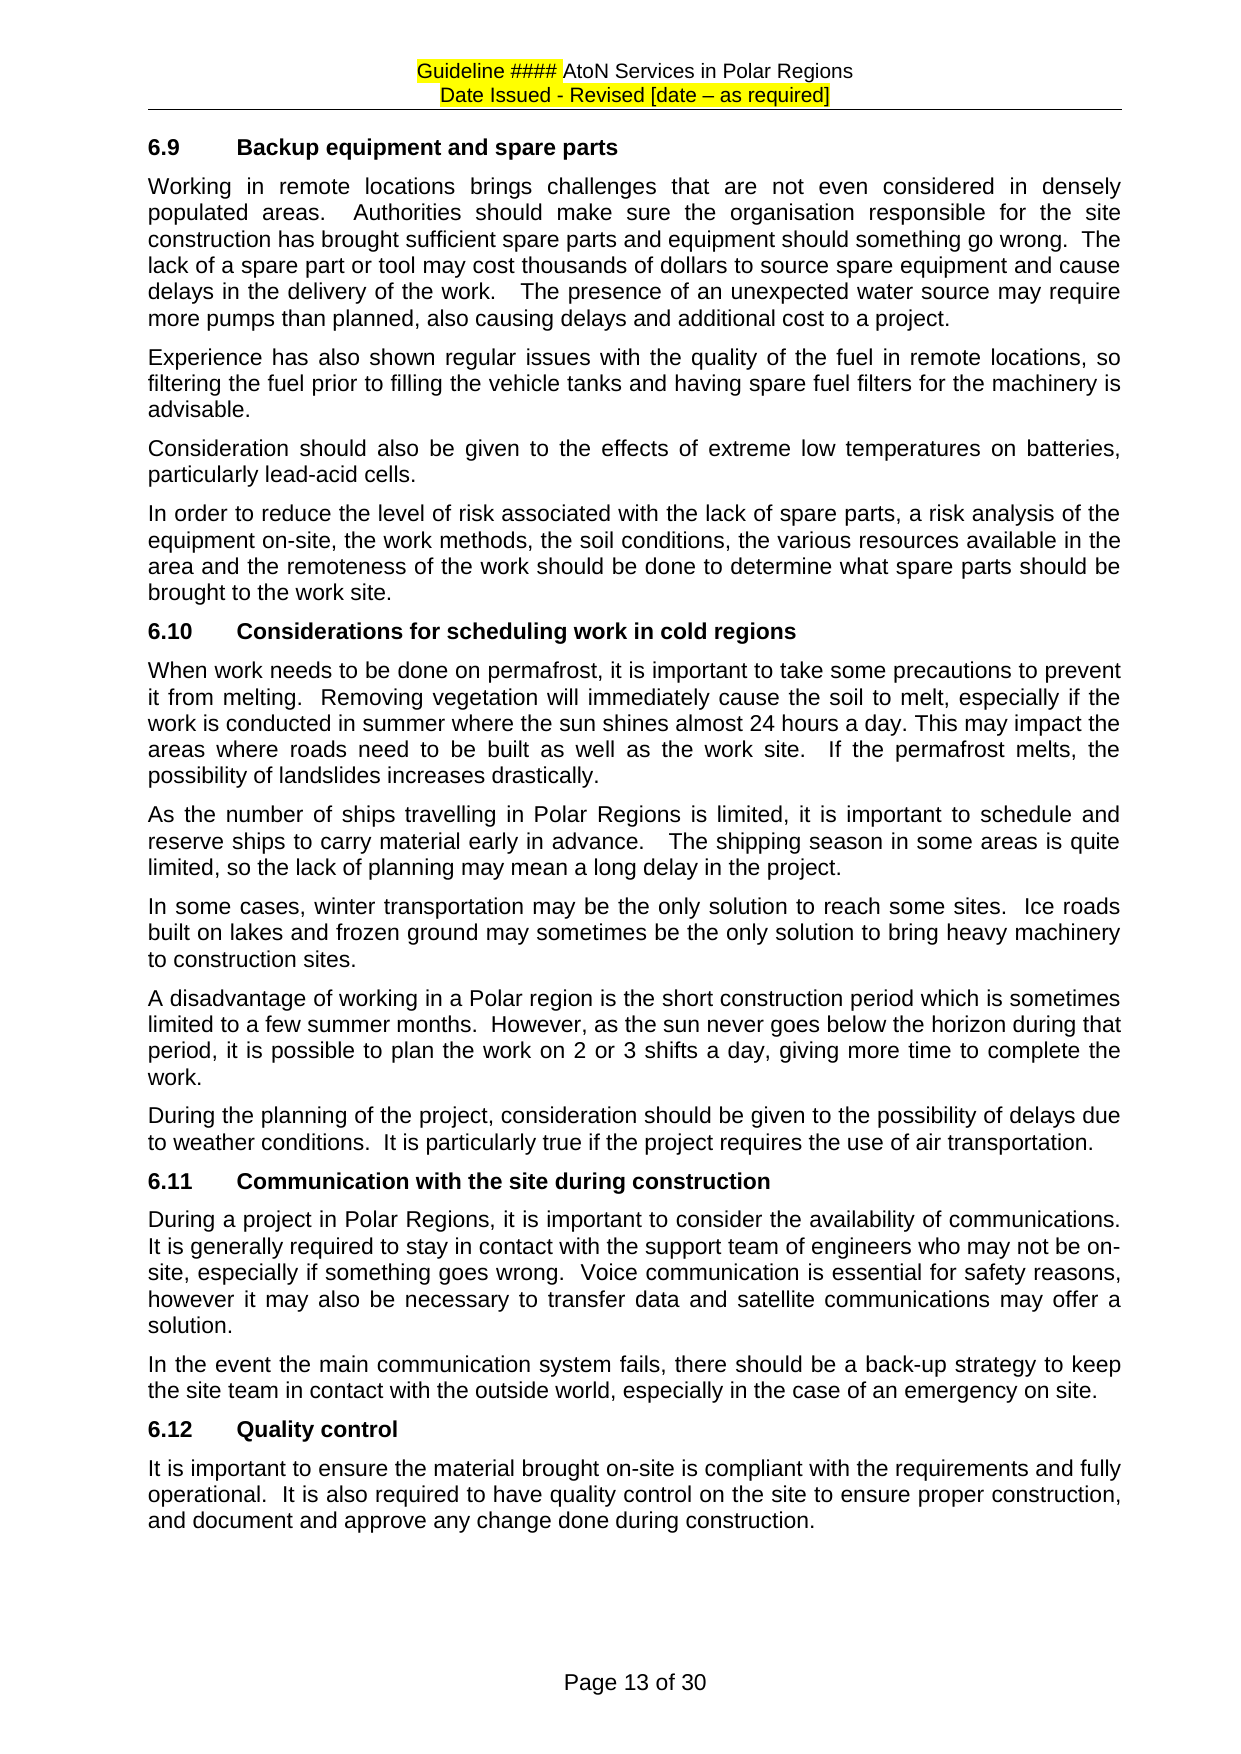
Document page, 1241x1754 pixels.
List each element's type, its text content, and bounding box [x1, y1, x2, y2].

text Working in remote locations brings challenges that are not even considered in densely populated areas. Authorities should make sure the organisation responsible for the site construction has brought sufficient spare parts and equipment should something go wrong. The lack of a spare part or tool may cost thousands of dollars to source spare equipment and cause delays in the delivery of the work. The presence of an unexpected water source may require more pumps than planned, also causing delays and additional cost to a project. [148, 173, 1122, 331]
subtitle Considerations for scheduling work in cold regions [148, 618, 1122, 644]
text In order to reduce the level of risk associated with the lack of spare parts, a risk analysis of the equipment on-site, the work methods, the soil conditions, the various resources available in the area and the remoteness of the work should be done to determine what spare parts should be brought to the work site. [148, 500, 1122, 606]
text During the planning of the project, consideration should be given to the possibility of delays due to weather conditions. It is particularly true if the project requires the use of air transportation. [148, 1102, 1122, 1155]
subtitle Quality control [148, 1416, 1122, 1442]
subtitle Communication with the site during construction [148, 1168, 1122, 1194]
text A disadvantage of working in a Polar region is the short construction period which is sometimes limited to a few summer months. However, as the sun never goes below the horizon during that period, it is possible to plan the work on 2 or 3 shifts a day, giving more time to complete the work. [148, 984, 1122, 1090]
text It is important to ensure the material brought on-site is compliant with the requirements and fully operational. It is also required to have quality control on the site to ensure proper construction, and document and approve any change done during construction. [148, 1455, 1122, 1534]
text During a project in Polar Regions, it is important to consider the availability of communications. It is generally required to stay in contact with the support team of engineers who may not be on-site, especially if something goes wrong. Voice communication is essential for safety reasons, however it may also be necessary to transfer data and satellite communications may offer a solution. [148, 1206, 1122, 1338]
text In the event the main communication system fails, there should be a back-up strategy to keep the site team in contact with the outside world, especially in the case of an emergency on site. [148, 1351, 1122, 1403]
text In some cases, winter transportation may be the only solution to reach some sites. Ice roads built on lakes and frozen ground may sometimes be the only solution to bring heavy machinery to construction sites. [148, 893, 1122, 972]
text As the number of ships travelling in Polar Regions is limited, it is important to schedule and reserve ships to carry material early in advance. The shipping season in some areas is quite limited, so the lack of planning may mean a long delay in the project. [148, 801, 1122, 880]
text When work needs to be done on permafrost, it is important to take some precautions to prevent it from melting. Removing vegetation will immediately cause the soil to melt, especially if the work is conducted in summer where the sun shines almost 24 hours a day. This may impact the areas where roads need to be built as well as the work site. If the permafrost melts, the possibility of landslides increases drastically. [148, 657, 1122, 789]
text Consideration should also be given to the effects of extreme low temperatures on batteries, particularly lead-acid cells. [148, 435, 1122, 488]
text Experience has also shown regular issues with the quality of the fuel in remote locations, so filtering the fuel prior to filling the vehicle tanks and having spare fuel filters for the machinery is advisable. [148, 343, 1122, 423]
subtitle Backup equipment and spare parts [148, 134, 1122, 160]
